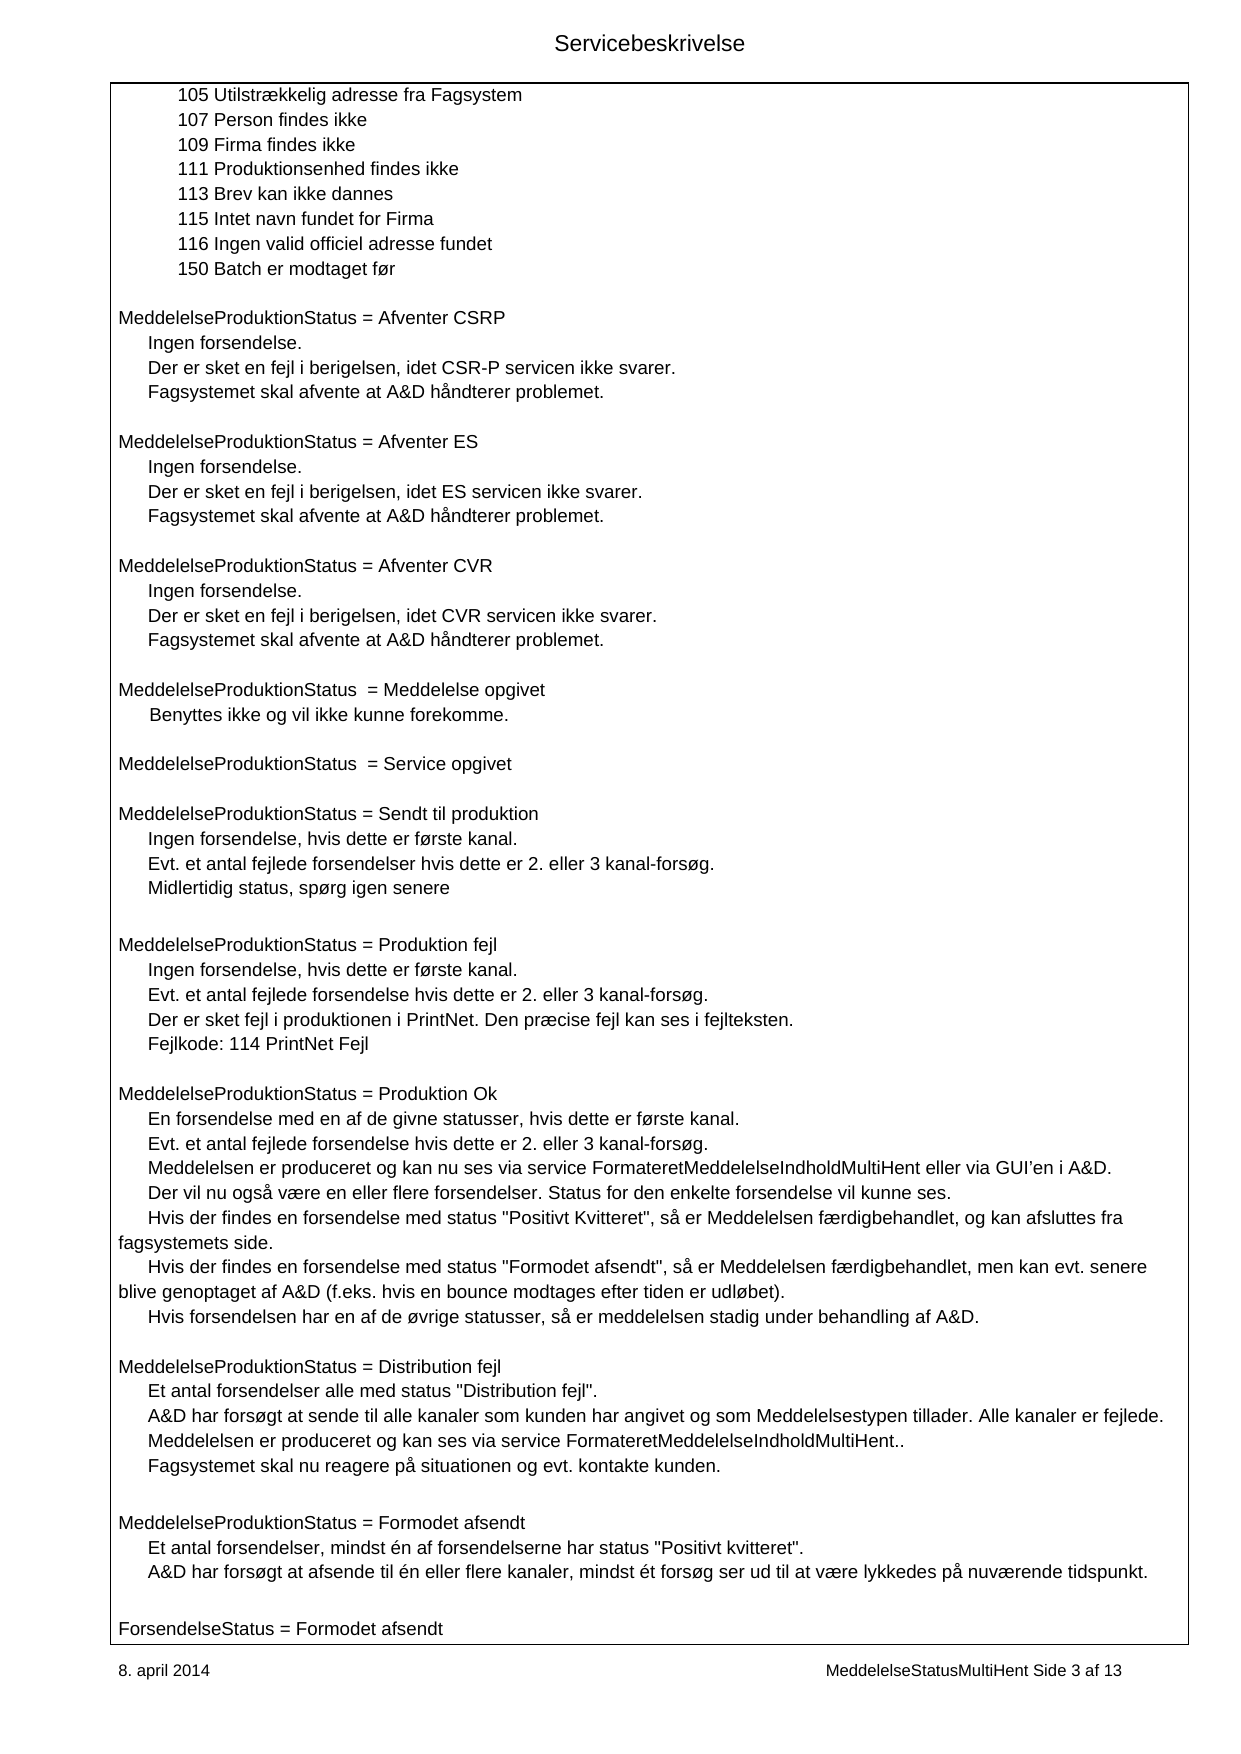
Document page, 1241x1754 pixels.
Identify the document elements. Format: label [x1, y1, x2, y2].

table_cell [111, 84, 1188, 1644]
